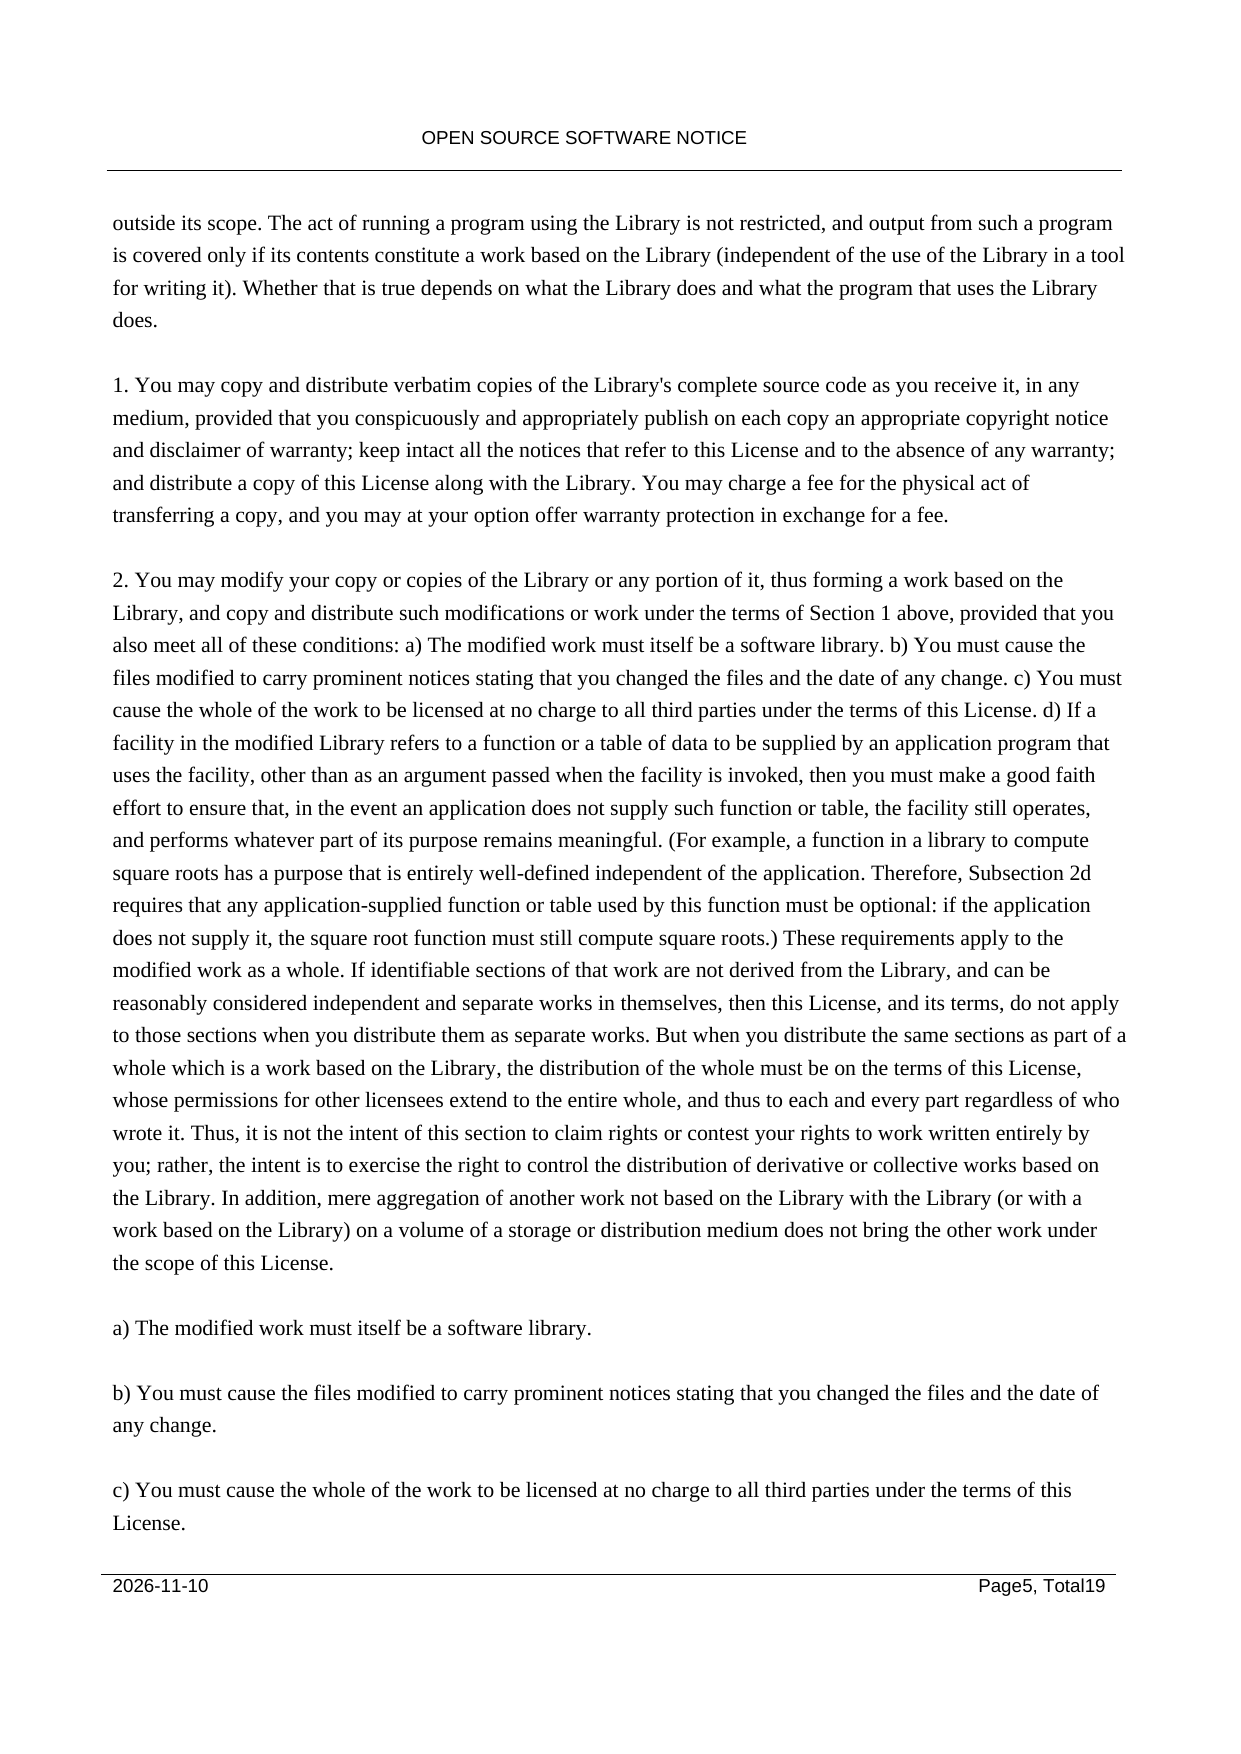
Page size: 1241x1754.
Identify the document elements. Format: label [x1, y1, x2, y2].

text [112, 206, 1128, 1539]
